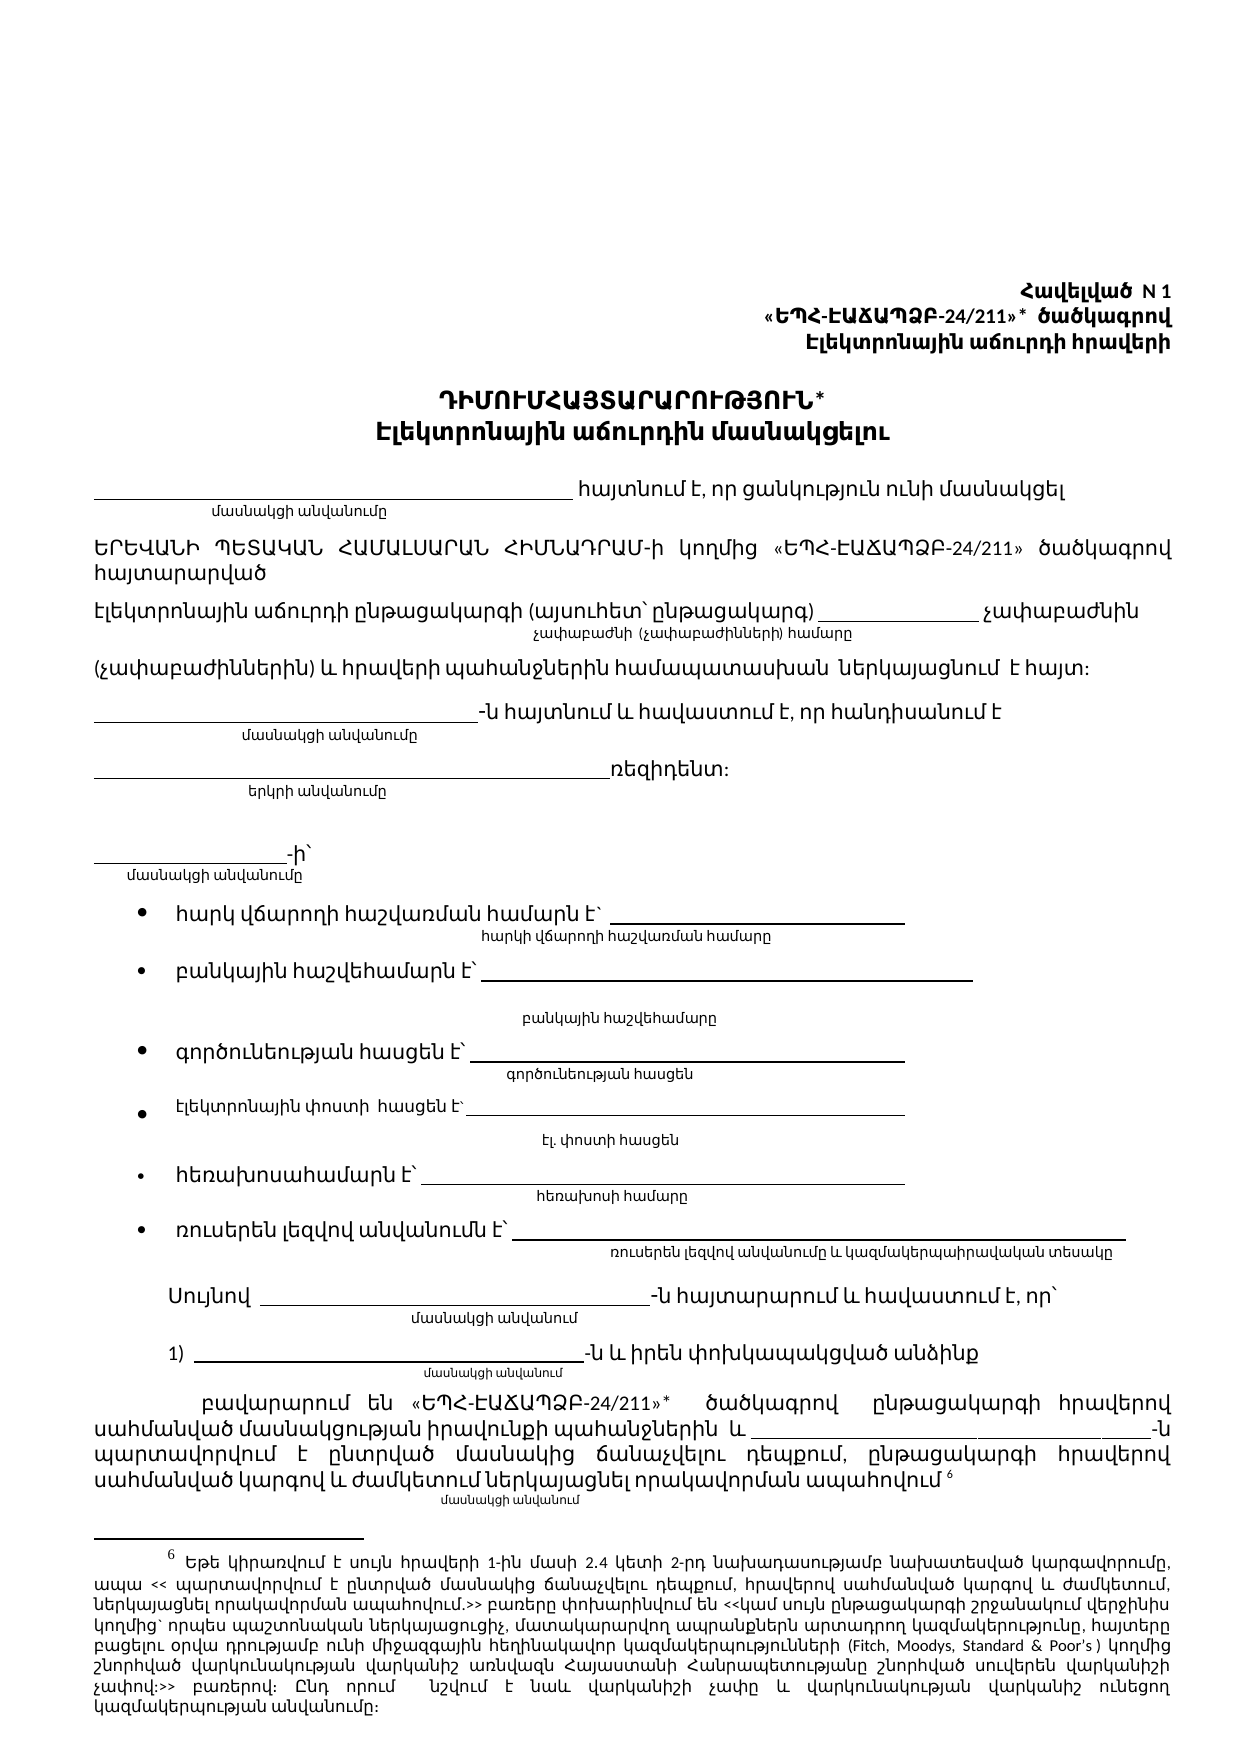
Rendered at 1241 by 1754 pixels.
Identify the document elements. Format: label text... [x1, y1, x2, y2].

text մասնակցի անվանումը [94, 867, 1171, 897]
text գործունեության հասցեն [94, 1065, 1171, 1096]
text ԴԻՄՈՒՄՀԱՅՏԱՐԱՐՈՒԹՅՈՒՆ* [94, 385, 1171, 416]
text մասնակցի անվանումը [94, 726, 1171, 756]
text էլ. փոստի հասցեն [94, 1131, 1171, 1162]
text Էլեկտրոնային աճուրդի հրավերի [94, 329, 1171, 354]
text 1) -ն և իրեն փոխկապակցված անձինք [94, 1340, 1171, 1365]
text բանկային հաշվեհամարը [94, 1009, 1171, 1039]
list գործունեության հասցեն է՝ [138, 1039, 1171, 1065]
text ԵՐԵՎԱՆԻ ՊԵՏԱԿԱՆ ՀԱՄԱԼՍԱՐԱՆ ՀԻՄՆԱԴՐԱՄ-ի կողմից «ԵՊՀ-ԷԱՃԱՊՁԲ-24/211» ծածկագրով հայտարարված [94, 533, 1171, 586]
text «ԵՊՀ-ԷԱՃԱՊՁԲ-24/211»* ծածկագրով [94, 304, 1171, 329]
text -ն հայտնում և հավաստում է, որ հանդիսանում է [94, 695, 1171, 726]
text երկրի անվանումը [94, 782, 1171, 812]
text ռուսերեն լեզվով անվանումը և կազմակերպաիրավական տեսակը [536, 1243, 1171, 1274]
text չափաբաժնի (չափաբաժինների) համարը [94, 624, 1171, 655]
text Սույնով -ն հայտարարում և հավաստում է, որ՝ [94, 1279, 1171, 1309]
text հարկի վճարողի հաշվառման համարը [94, 928, 1171, 958]
text մասնակցի անվանում [94, 1492, 1171, 1518]
subtitle Էլեկտրոնային աճուրդին մասնակցելու [94, 416, 1171, 446]
list բանկային հաշվեհամարն է՝ [138, 958, 1171, 1009]
text էլեկտրոնային աճուրդի ընթացակարգի (այսուհետ՝ ընթացակարգ) չափաբաժնին [94, 599, 1171, 624]
text -ի՝ [94, 841, 1171, 867]
text մասնակցի անվանումը [94, 502, 1171, 533]
text հայտնում է, որ ցանկություն ունի մասնակցել [94, 477, 1171, 502]
text մասնակցի անվանում [94, 1309, 1171, 1340]
text բավարարում են «ԵՊՀ-ԷԱՃԱՊՁԲ-24/211»* ծածկագրով ընթացակարգի հրավերով սահմանված մասնակցության իրավունքի պահանջներին և -ն պարտավորվում է ընտրված մասնակից ճանաչվելու դեպքում, ընթացակարգի հրավերով սահմանված կարգով և ժամկետում ներկայացնել որակավորման ապահովում [94, 1391, 1171, 1492]
text Հավելված N 1 [94, 278, 1171, 304]
list էլեկտրոնային փոստի հասցեն է՝ [138, 1096, 1171, 1131]
list հեռախոսահամարն է՝ [138, 1162, 1171, 1187]
list ռուսերեն լեզվով անվանումն է՝ [138, 1218, 1171, 1243]
text (չափաբաժիններին) և հրավերի պահանջներին համապատասխան ներկայացնում է հայտ: [94, 655, 1171, 680]
text մասնակցի անվանում [94, 1365, 1171, 1391]
text հեռախոսի համարը [462, 1187, 1171, 1218]
list հարկ վճարողի հաշվառման համարն է` [138, 897, 1171, 928]
text ռեզիդենտ: [94, 756, 1171, 782]
